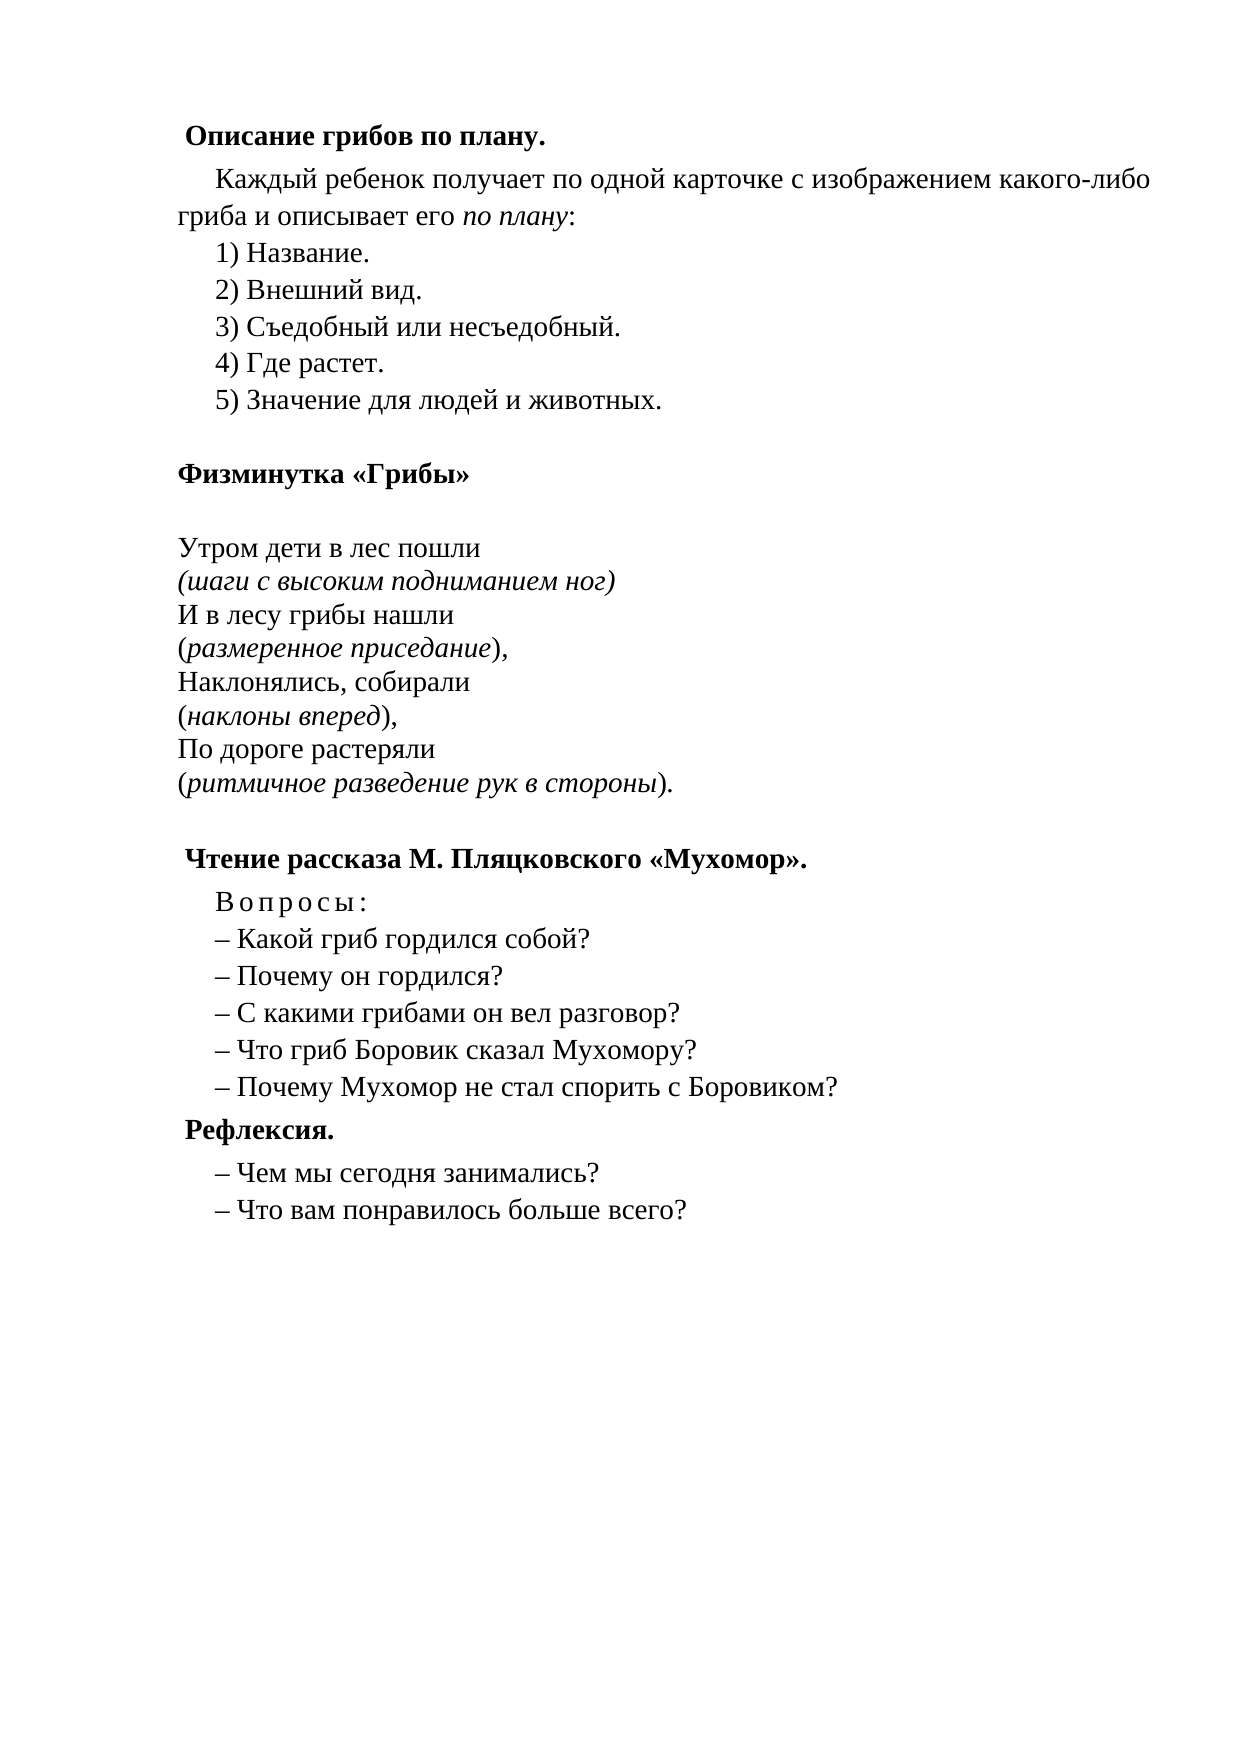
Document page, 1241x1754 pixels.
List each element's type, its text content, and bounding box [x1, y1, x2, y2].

text По дороге растеряли [177, 731, 1152, 765]
text Описание грибов по плану. [177, 118, 1152, 152]
text 2) Внешний вид. [177, 272, 1152, 305]
text Чтение рассказа М. Пляцковского «Мухомор». [177, 841, 1152, 875]
text И в лесу грибы нашли [177, 597, 1152, 631]
text (шаги с высоким подниманием ног) [177, 563, 1152, 597]
text (размеренное приседание), [177, 631, 1152, 664]
text – Почему он гордился? [177, 958, 1152, 992]
text 4) Где растет. [177, 346, 1152, 379]
text – Чем мы сегодня занимались? [177, 1155, 1152, 1189]
text – Почему Мухомор не стал спорить с Боровиком? [177, 1069, 1152, 1102]
text Физминутка «Грибы» [177, 456, 1152, 490]
text (наклоны вперед), [177, 698, 1152, 731]
text Каждый ребенок получает по одной карточке с изображением какого-либо гриба и описывает его по плану: [177, 161, 1152, 232]
text – Что вам понравилось больше всего? [177, 1192, 1152, 1226]
text 1) Название. [177, 235, 1152, 268]
text – Какой гриб гордился собой? [177, 921, 1152, 955]
text Наклонялись, собирали [177, 664, 1152, 698]
text Вопросы: [177, 884, 1152, 918]
text 3) Съедобный или несъедобный. [177, 309, 1152, 342]
text Утром дети в лес пошли [177, 530, 1152, 563]
text (ритмичное разведение рук в стороны). [177, 765, 1152, 798]
text – Что гриб Боровик сказал Мухомору? [177, 1032, 1152, 1066]
text 5) Значение для людей и животных. [177, 382, 1152, 416]
text Рефлексия. [177, 1112, 1152, 1146]
text – С какими грибами он вел разговор? [177, 995, 1152, 1029]
